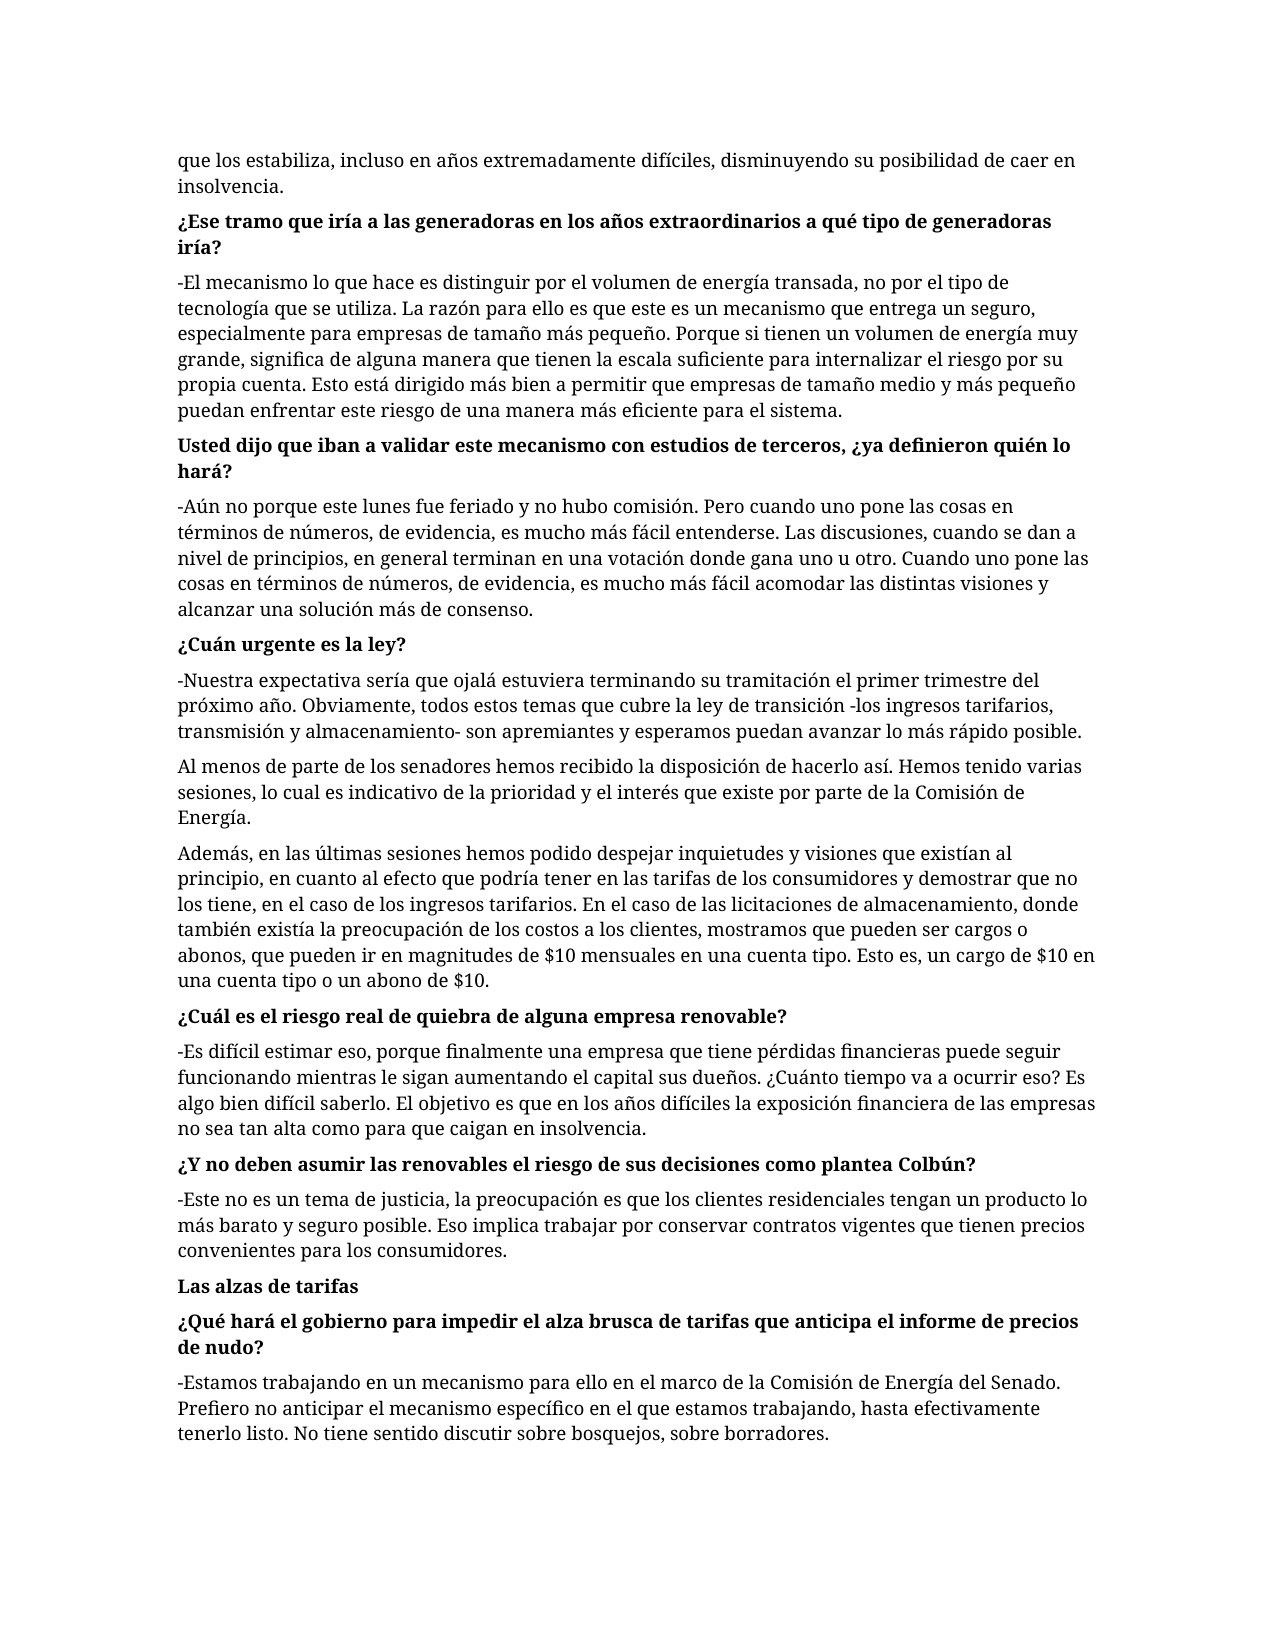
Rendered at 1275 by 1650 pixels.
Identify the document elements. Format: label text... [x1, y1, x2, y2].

text ¿Qué hará el gobierno para impedir el alza brusca de tarifas que anticipa el informe de precios de nudo? [177, 1308, 1098, 1359]
text ¿Ese tramo que iría a las generadoras en los años extraordinarios a qué tipo de generadoras iría? [177, 209, 1098, 260]
text ¿Y no deben asumir las renovables el riesgo de sus decisiones como plantea Colbún? [177, 1151, 1098, 1176]
text Las alzas de tarifas [177, 1273, 1098, 1298]
text -El mecanismo lo que hace es distinguir por el volumen de energía transada, no por el tipo de tecnología que se utiliza. La razón para ello es que este es un mecanismo que entrega un seguro, especialmente para empresas de tamaño más pequeño. Porque si tienen un volumen de energía muy grande, significa de alguna manera que tienen la escala suficiente para internalizar el riesgo por su propia cuenta. Esto está dirigido más bien a permitir que empresas de tamaño medio y más pequeño puedan enfrentar este riesgo de una manera más eficiente para el sistema. [177, 270, 1098, 423]
text Al menos de parte de los senadores hemos recibido la disposición de hacerlo así. Hemos tenido varias sesiones, lo cual es indicativo de la prioridad y el interés que existe por parte de la Comisión de Energía. [177, 753, 1098, 830]
text -Aún no porque este lunes fue feriado y no hubo comisión. Pero cuando uno pone las cosas en términos de números, de evidencia, es mucho más fácil entenderse. Las discusiones, cuando se dan a nivel de principios, en general terminan en una votación donde gana uno u otro. Cuando uno pone las cosas en términos de números, de evidencia, es mucho más fácil acomodar las distintas visiones y alcanzar una solución más de consenso. [177, 494, 1098, 621]
text Además, en las últimas sesiones hemos podido despejar inquietudes y visiones que existían al principio, en cuanto al efecto que podría tener en las tarifas de los consumidores y demostrar que no los tiene, en el caso de los ingresos tarifarios. En el caso de las licitaciones de almacenamiento, donde también existía la preocupación de los costos a los clientes, mostramos que pueden ser cargos o abonos, que pueden ir en magnitudes de $10 mensuales en una cuenta tipo. Esto es, un cargo de $10 en una cuenta tipo o un abono de $10. [177, 840, 1098, 993]
text -Es difícil estimar eso, porque finalmente una empresa que tiene pérdidas financieras puede seguir funcionando mientras le sigan aumentando el capital sus dueños. ¿Cuánto tiempo va a ocurrir eso? Es algo bien difícil saberlo. El objetivo es que en los años difíciles la exposición financiera de las empresas no sea tan alta como para que caigan en insolvencia. [177, 1039, 1098, 1141]
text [177, 148, 1098, 199]
text -Este no es un tema de justicia, la preocupación es que los clientes residenciales tengan un producto lo más barato y seguro posible. Eso implica trabajar por conservar contratos vigentes que tienen precios convenientes para los consumidores. [177, 1186, 1098, 1263]
text Usted dijo que iban a validar este mecanismo con estudios de terceros, ¿ya definieron quién lo hará? [177, 433, 1098, 484]
text ¿Cuál es el riesgo real de quiebra de alguna empresa renovable? [177, 1003, 1098, 1029]
text -Estamos trabajando en un mecanismo para ello en el marco de la Comisión de Energía del Senado. Prefiero no anticipar el mecanismo específico en el que estamos trabajando, hasta efectivamente tenerlo listo. No tiene sentido discutir sobre bosquejos, sobre borradores. [177, 1369, 1098, 1446]
text ¿Cuán urgente es la ley? [177, 631, 1098, 657]
text -Nuestra expectativa sería que ojalá estuviera terminando su tramitación el primer trimestre del próximo año. Obviamente, todos estos temas que cubre la ley de transición -los ingresos tarifarios, transmisión y almacenamiento- son apremiantes y esperamos puedan avanzar lo más rápido posible. [177, 667, 1098, 743]
